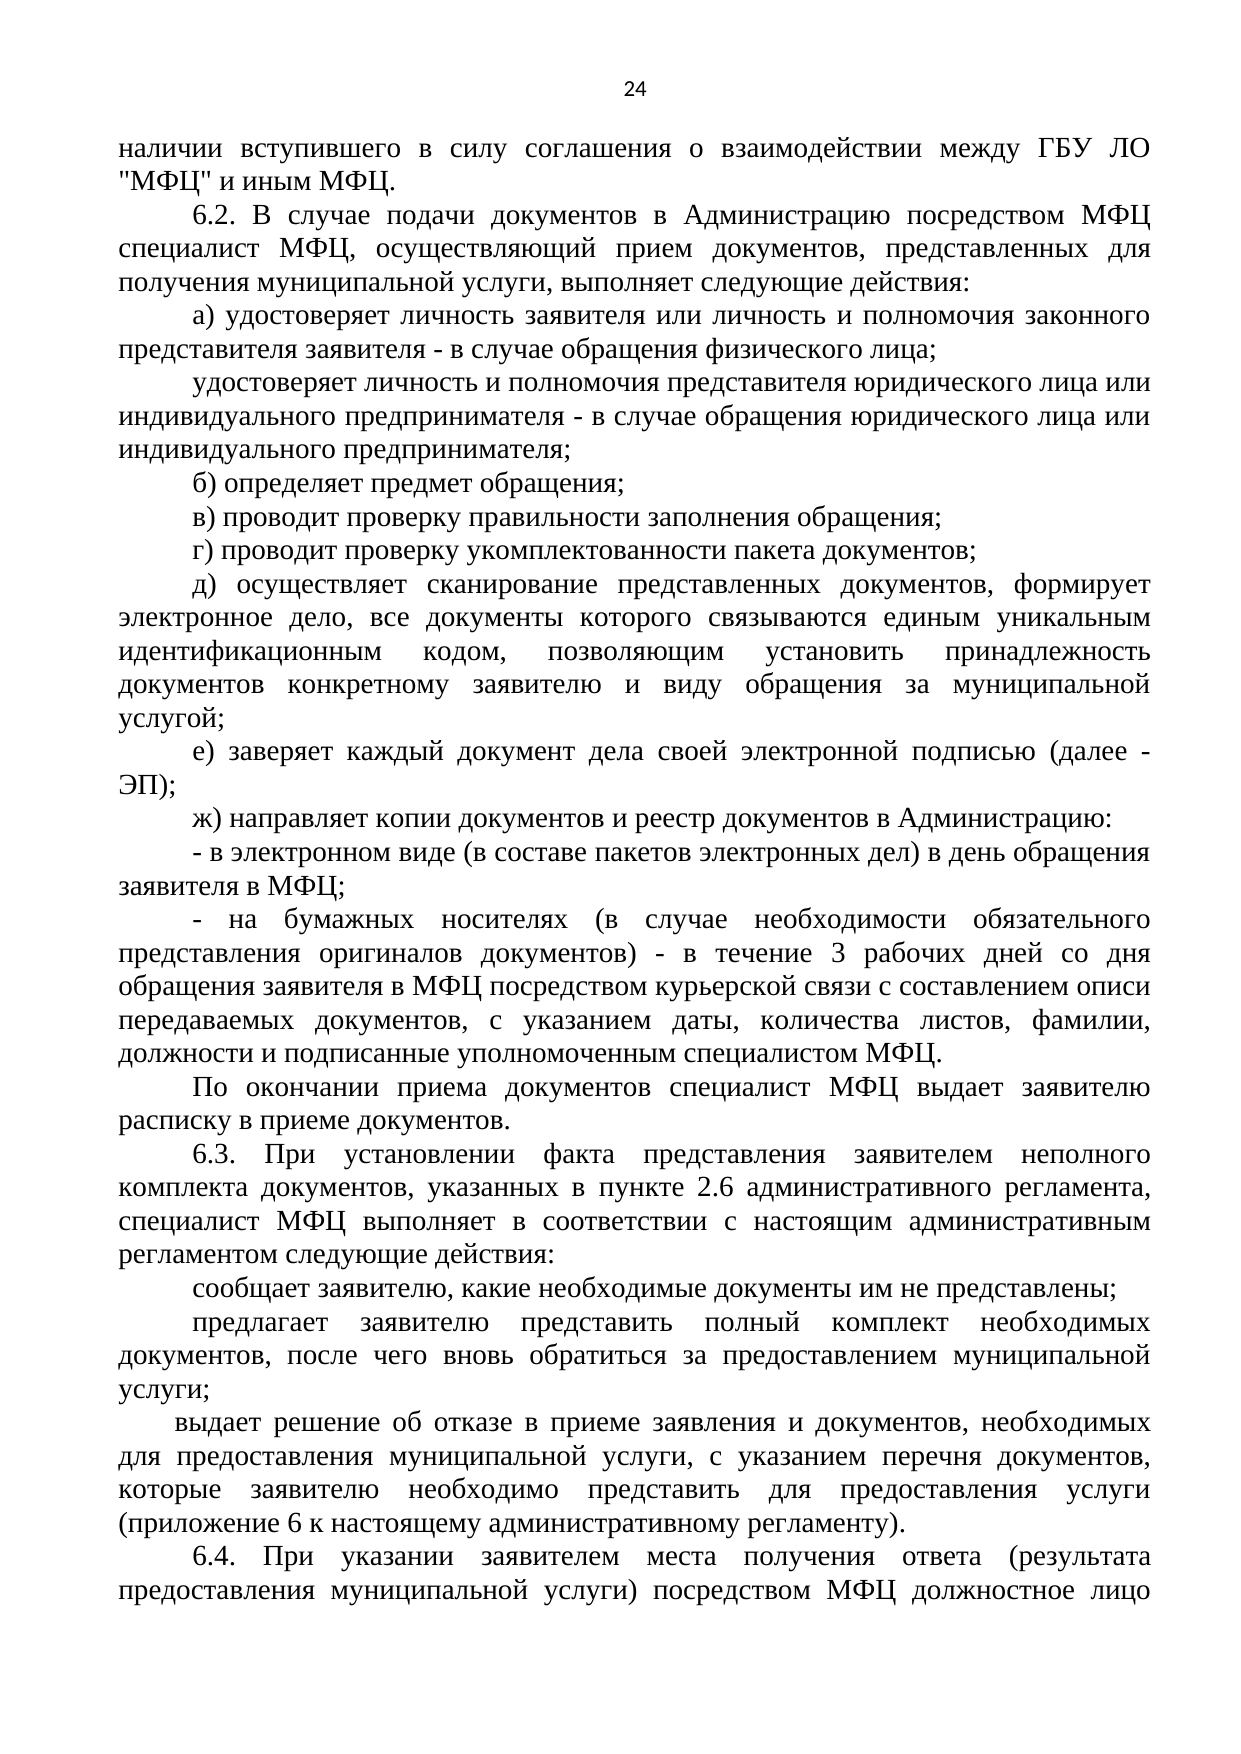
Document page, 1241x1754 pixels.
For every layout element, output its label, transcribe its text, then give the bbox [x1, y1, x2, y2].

text д) осуществляет сканирование представленных документов, формирует электронное дело, все документы которого связываются единым уникальным идентификационным кодом, позволяющим установить принадлежность документов конкретному заявителю и виду обращения за муниципальной услугой; [118, 566, 1152, 733]
text - на бумажных носителях (в случае необходимости обязательного представления оригиналов документов) - в течение 3 рабочих дней со дня обращения заявителя в МФЦ посредством курьерской связи с составлением описи передаваемых документов, с указанием даты, количества листов, фамилии, должности и подписанные уполномоченным специалистом МФЦ. [118, 901, 1152, 1069]
text 6.2. В случае подачи документов в Администрацию посредством МФЦ специалист МФЦ, осуществляющий прием документов, представленных для получения муниципальной услуги, выполняет следующие действия: [118, 197, 1152, 297]
text удостоверяет личность и полномочия представителя юридического лица или индивидуального предпринимателя - в случае обращения юридического лица или индивидуального предпринимателя; [118, 364, 1152, 465]
text г) проводит проверку укомплектованности пакета документов; [118, 532, 1152, 566]
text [118, 130, 1152, 197]
text - в электронном виде (в составе пакетов электронных дел) в день обращения заявителя в МФЦ; [118, 834, 1152, 901]
text предлагает заявителю представить полный комплект необходимых документов, после чего вновь обратиться за предоставлением муниципальной услуги; [118, 1304, 1152, 1404]
text е) заверяет каждый документ дела своей электронной подписью (далее - ЭП); [118, 733, 1152, 801]
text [118, 1538, 1152, 1606]
text а) удостоверяет личность заявителя или личность и полномочия законного представителя заявителя - в случае обращения физического лица; [118, 297, 1152, 364]
text в) проводит проверку правильности заполнения обращения; [118, 499, 1152, 532]
text По окончании приема документов специалист МФЦ выдает заявителю расписку в приеме документов. [118, 1069, 1152, 1136]
text сообщает заявителю, какие необходимые документы им не представлены; [118, 1270, 1152, 1304]
text ж) направляет копии документов и реестр документов в Администрацию: [118, 801, 1152, 834]
text выдает решение об отказе в приеме заявления и документов, необходимых для предоставления муниципальной услуги, с указанием перечня документов, которые заявителю необходимо представить для предоставления услуги (приложение 6 к настоящему административному регламенту). [118, 1404, 1152, 1538]
text 6.3. При установлении факта представления заявителем неполного комплекта документов, указанных в пункте 2.6 административного регламента, специалист МФЦ выполняет в соответствии с настоящим административным регламентом следующие действия: [118, 1136, 1152, 1270]
text б) определяет предмет обращения; [118, 465, 1152, 499]
